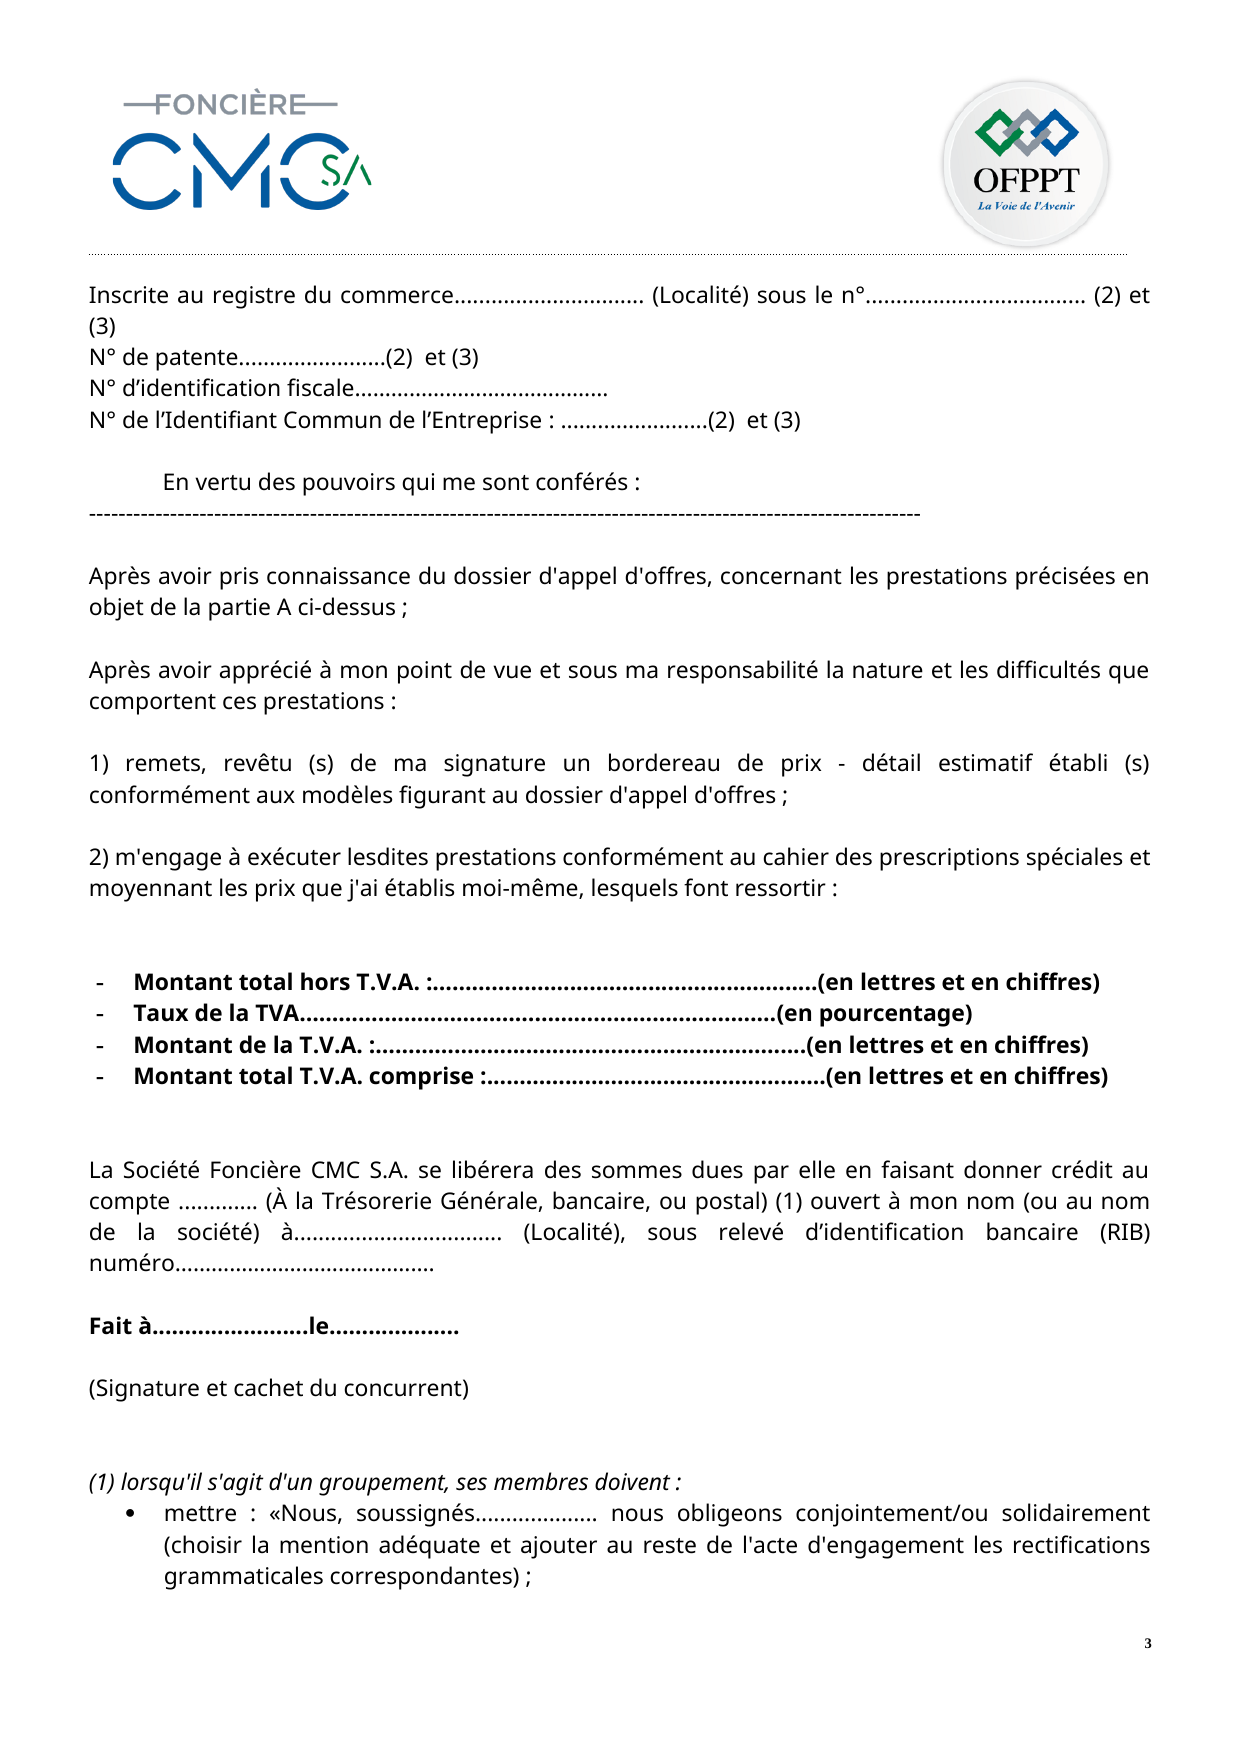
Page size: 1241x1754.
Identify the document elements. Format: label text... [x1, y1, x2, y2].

text 1) remets, revêtu (s) de ma signature un bordereau de prix - détail estimatif établi (s) conformément aux modèles figurant au dossier d'appel d'offres ; [89, 747, 1152, 810]
list mettre : «Nous, soussignés.................... nous obligeons conjointement/ou solidairement (choisir la mention adéquate et ajouter au reste de l'acte d'engagement les rectifications grammaticales correspondantes) ; [126, 1497, 1152, 1591]
text La Société Foncière CMC S.A. se libérera des sommes dues par elle en faisant donner crédit au compte ............. (À la Trésorerie Générale, bancaire, ou postal) (1) ouvert à mon nom (ou au nom de la société) à.................................. (Localité), sous relevé d’identification bancaire (RIB) numéro……………………………………. [89, 1154, 1152, 1279]
text Après avoir apprécié à mon point de vue et sous ma responsabilité la nature et les difficultés que comportent ces prestations : [89, 654, 1152, 716]
list Montant total hors T.V.A. :……………….........................................(en lettres et en chiffres) [96, 966, 1152, 997]
picture [935, 73, 1116, 254]
text ----------------------------------------------------------------------------------------------------------------- [89, 497, 1152, 529]
text N° d’identification fiscale…………………………………… [89, 372, 1152, 404]
list Montant de la T.V.A. :………………................................................(en lettres et en chiffres) [96, 1029, 1152, 1060]
picture [112, 88, 372, 210]
text (1) lorsqu'il s'agit d'un groupement, ses membres doivent : [89, 1466, 1152, 1497]
text N° de patente........................(2) et (3) [89, 341, 1152, 372]
list Taux de la TVA……………………………………………………….………(en pourcentage) [96, 997, 1152, 1029]
text N° de l’Identifiant Commun de l’Entreprise : ........................(2) et (3) [89, 404, 1152, 435]
list Montant total T.V.A. comprise :....................................................(en lettres et en chiffres) [96, 1060, 1152, 1091]
text Inscrite au registre du commerce............................... (Localité) sous le n°.................................... (2) et (3) [89, 279, 1152, 341]
text Après avoir pris connaissance du dossier d'appel d'offres, concernant les prestations précisées en objet de la partie A ci-dessus ; [89, 560, 1152, 622]
text En vertu des pouvoirs qui me sont conférés : [89, 466, 1152, 497]
text Fait à........................le.................... [89, 1310, 1152, 1341]
text (Signature et cachet du concurrent) [89, 1372, 1152, 1404]
text 2) m'engage à exécuter lesdites prestations conformément au cahier des prescriptions spéciales et moyennant les prix que j'ai établis moi-même, lesquels font ressortir : [89, 841, 1152, 904]
